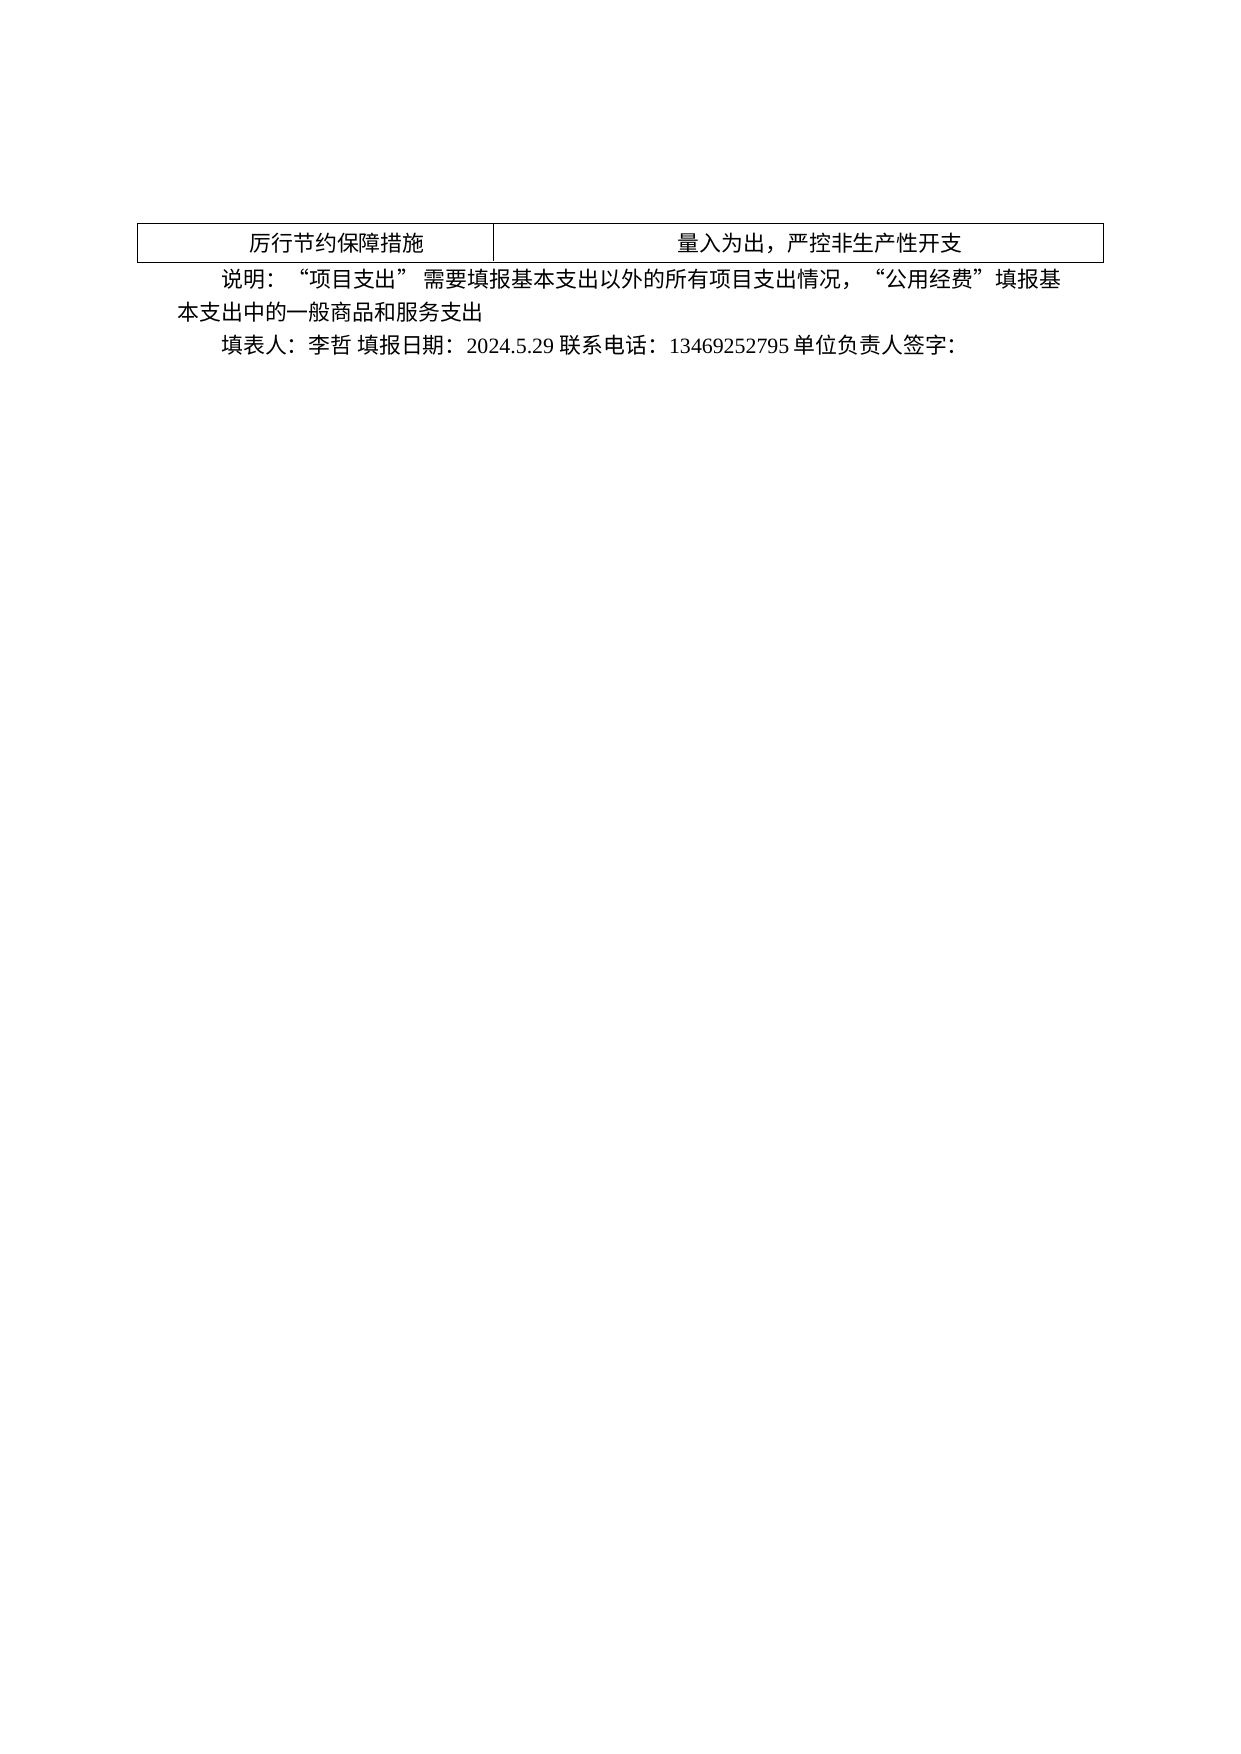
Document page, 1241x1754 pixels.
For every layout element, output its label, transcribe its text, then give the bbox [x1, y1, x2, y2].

table_cell 厉行节约保障措施 [138, 224, 493, 261]
text 填表人：李哲 填报日期：2024.5.29 联系电话：13469252795单位负责人签字： [177, 327, 1063, 360]
text 说明：“项目支出” 需要填报基本支出以外的所有项目支出情况，“公用经费”填报基本支出中的一般商品和服务支出 [177, 263, 1063, 327]
table_cell 量入为出，严控非生产性开支 [494, 224, 1103, 261]
